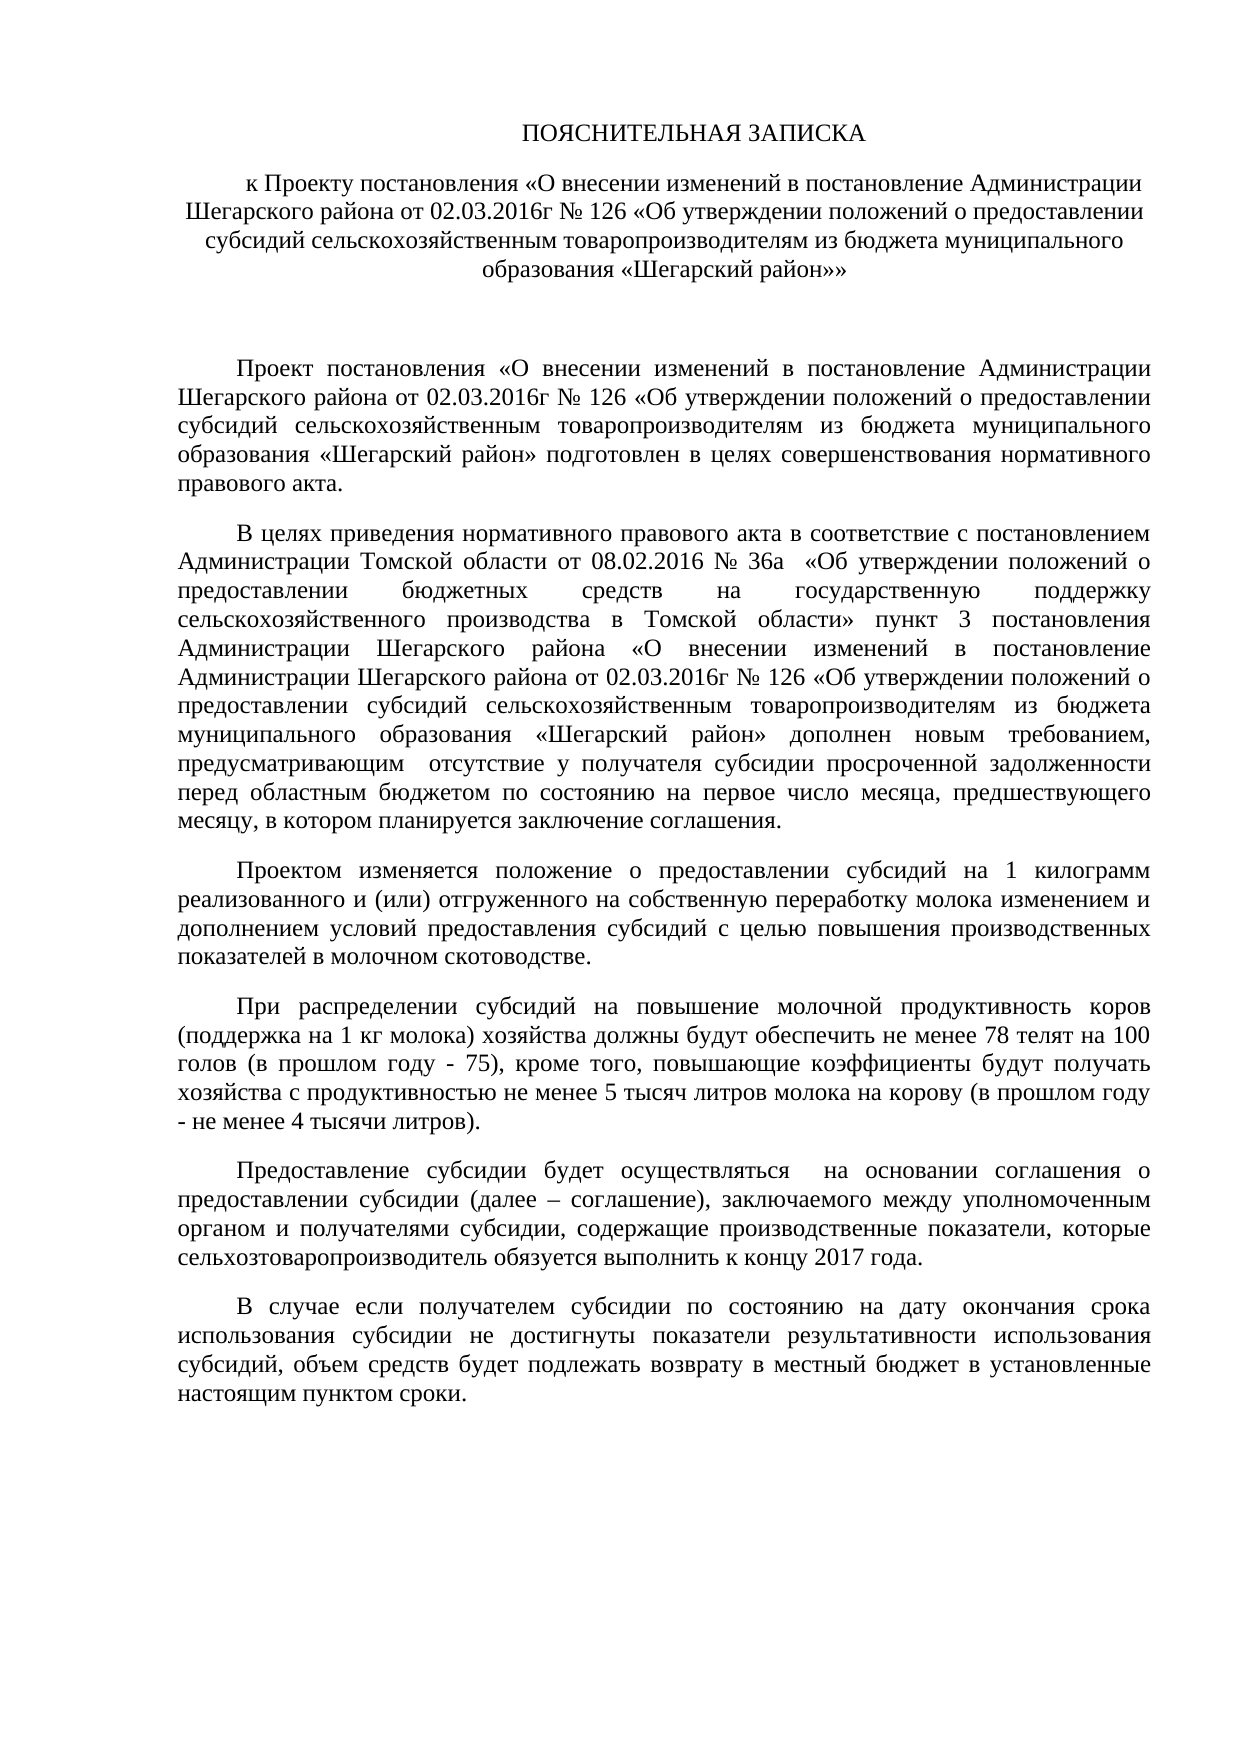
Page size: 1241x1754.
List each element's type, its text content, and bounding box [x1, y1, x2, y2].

text Проектом изменяется положение о предоставлении субсидий на 1 килограмм реализованного и (или) отгруженного на собственную переработку молока изменением и дополнением условий предоставления субсидий с целью повышения производственных показателей в молочном скотоводстве. [177, 855, 1152, 970]
text При распределении субсидий на повышение молочной продуктивность коров (поддержка на 1 кг молока) хозяйства должны будут обеспечить не менее 78 телят на 100 голов (в прошлом году - 75), кроме того, повышающие коэффициенты будут получать хозяйства с продуктивностью не менее 5 тысяч литров молока на корову (в прошлом году - не менее 4 тысячи литров). [177, 991, 1152, 1135]
text Предоставление субсидии будет осуществляться на основании соглашения о предоставлении субсидии (далее – соглашение), заключаемого между уполномоченным органом и получателями субсидии, содержащие производственные показатели, которые сельхозтоваропроизводитель обязуется выполнить к концу 2017 года. [177, 1156, 1152, 1271]
text ПОЯСНИТЕЛЬНАЯ ЗАПИСКА [177, 118, 1152, 147]
text В случае если получателем субсидии по состоянию на дату окончания срока использования субсидии не достигнуты показатели результативности использования субсидий, объем средств будет подлежать возврату в местный бюджет в установленные настоящим пунктом сроки. [177, 1291, 1152, 1406]
text В целях приведения нормативного правового акта в соответствие с постановлением Администрации Томской области от 08.02.2016 № 36а «Об утверждении положений о предоставлении бюджетных средств на государственную поддержку сельскохозяйственного производства в Томской области» пункт 3 постановления Администрации Шегарского района «О внесении изменений в постановление Администрации Шегарского района от 02.03.2016г № 126 «Об утверждении положений о предоставлении субсидий сельскохозяйственным товаропроизводителям из бюджета муниципального образования «Шегарский район» дополнен новым требованием, предусматривающим отсутствие у получателя субсидии просроченной задолженности перед областным бюджетом по состоянию на первое число месяца, предшествующего месяцу, в котором планируется заключение соглашения. [177, 518, 1152, 834]
text к Проекту постановления «О внесении изменений в постановление Администрации Шегарского района от 02.03.2016г № 126 «Об утверждении положений о предоставлении субсидий сельскохозяйственным товаропроизводителям из бюджета муниципального образования «Шегарский район»» [177, 168, 1152, 283]
text Проект постановления «О внесении изменений в постановление Администрации Шегарского района от 02.03.2016г № 126 «Об утверждении положений о предоставлении субсидий сельскохозяйственным товаропроизводителям из бюджета муниципального образования «Шегарский район» подготовлен в целях совершенствования нормативного правового акта. [177, 353, 1152, 497]
